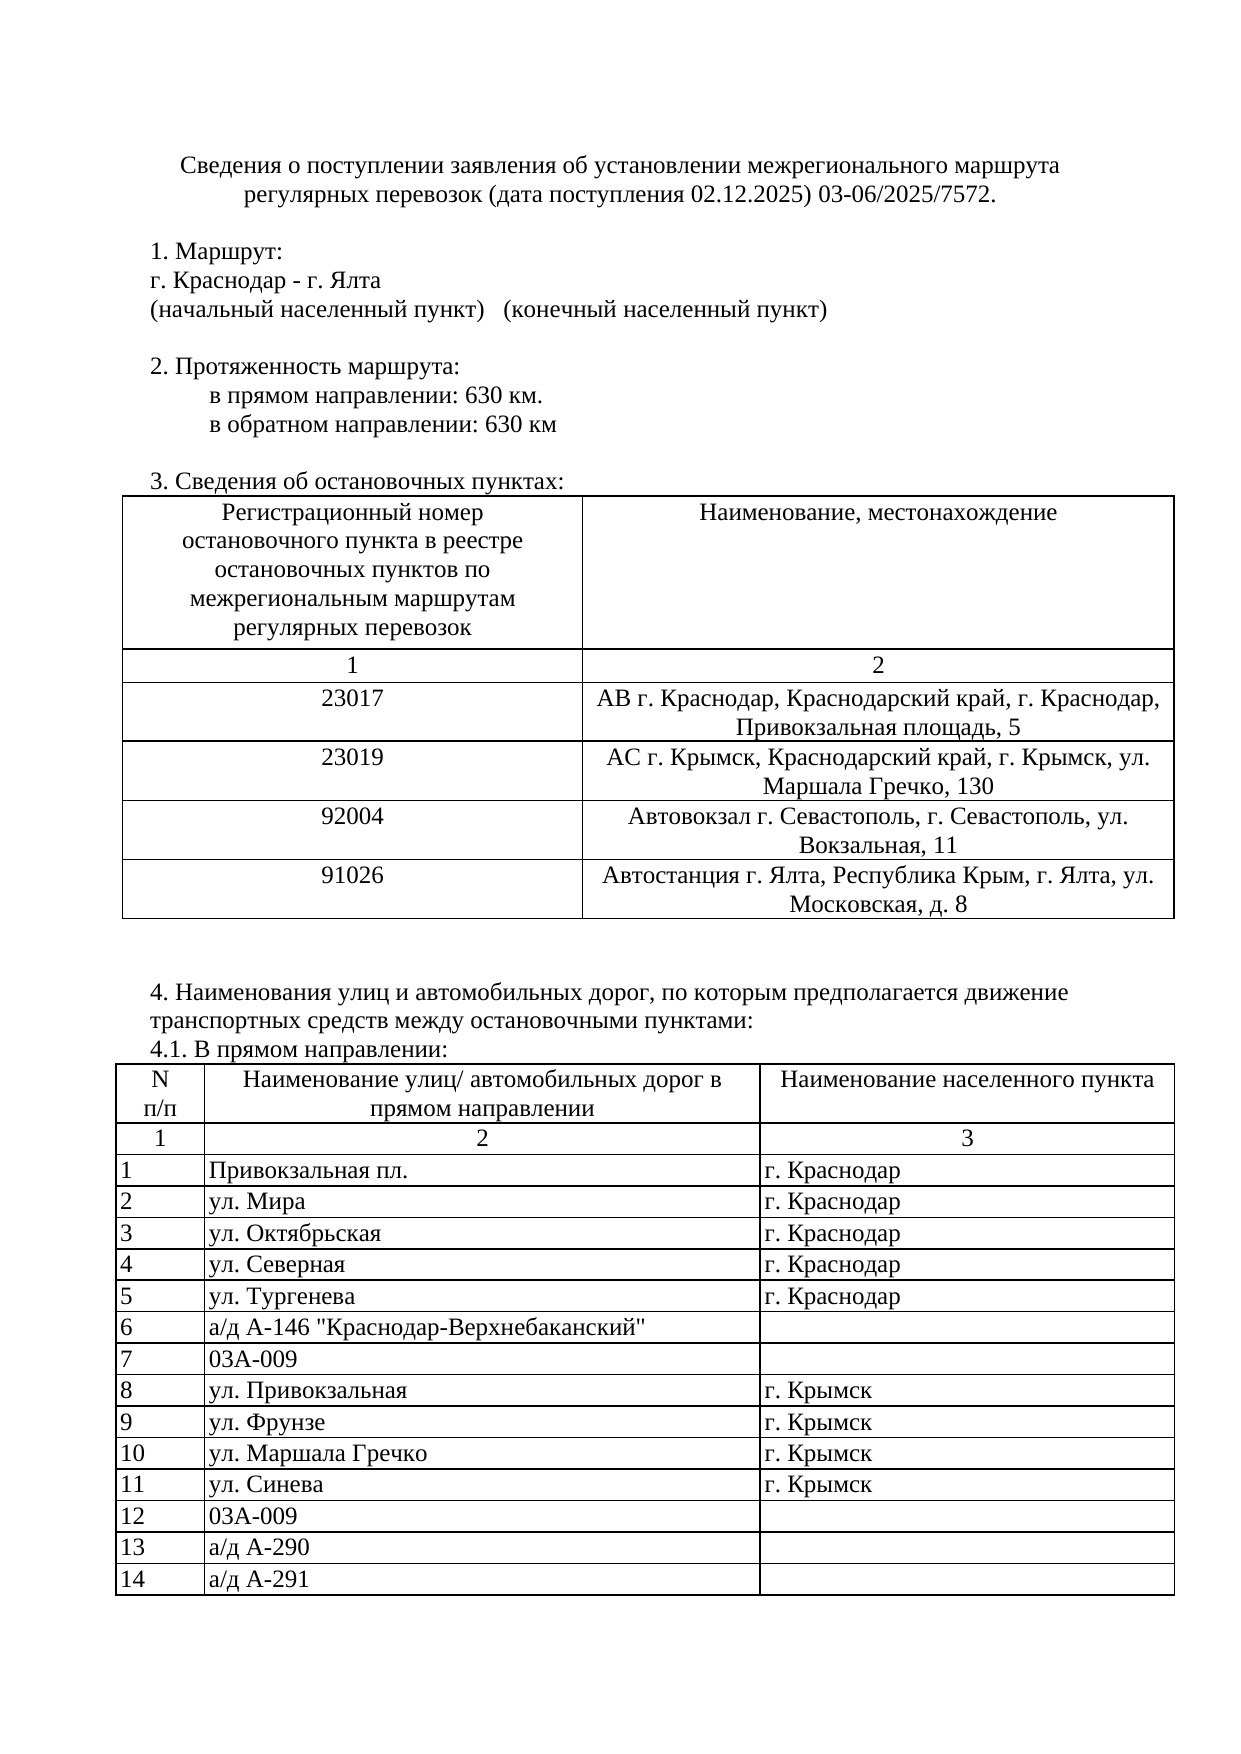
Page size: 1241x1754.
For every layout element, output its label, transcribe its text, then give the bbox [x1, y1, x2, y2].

table_cell АВ г. Краснодар, Краснодарский край, г. Краснодар, Привокзальная площадь, 5 [583, 683, 1173, 740]
table_cell а/д А-290 [205, 1533, 759, 1562]
table_cell г. Крымск [761, 1470, 1174, 1499]
table_cell Автостанция г. Ялта, Республика Крым, г. Ялта, ул. Московская, д. 8 [583, 860, 1173, 918]
table_cell г. Краснодар [761, 1281, 1174, 1311]
table_cell 03А-009 [205, 1501, 759, 1531]
table_cell 14 [117, 1564, 204, 1594]
table_cell а/д А-146 "Краснодар-Верхнебаканский" [205, 1312, 759, 1342]
table_cell [761, 1344, 1174, 1374]
table_cell 23019 [123, 742, 582, 799]
table_cell 12 [117, 1501, 204, 1531]
table_cell 2 [583, 650, 1173, 681]
text в обратном направлении: 630 км [150, 409, 1090, 437]
table_cell г. Краснодар [761, 1187, 1174, 1216]
table_header Регистрационный номер остановочного пункта в реестре остановочных пунктов по межрегиональным маршрутам регулярных перевозок [123, 497, 582, 648]
table_cell [761, 1564, 1174, 1594]
table_cell 4 [117, 1250, 204, 1279]
text 3. Сведения об остановочных пунктах: [150, 466, 1090, 495]
table_cell 7 [117, 1344, 204, 1374]
table_cell 3 [117, 1218, 204, 1248]
table_cell 5 [117, 1281, 204, 1311]
table_cell г. Крымск [761, 1438, 1174, 1468]
table_cell 23017 [123, 683, 582, 740]
table_header Наименование населенного пункта [761, 1065, 1174, 1122]
table_cell [761, 1533, 1174, 1562]
table_cell ул. Мира [205, 1187, 759, 1216]
table_cell [761, 1501, 1174, 1531]
table_cell г. Крымск [761, 1407, 1174, 1437]
table_cell ул. Северная [205, 1250, 759, 1279]
table_cell 1 [123, 650, 582, 681]
text (начальный населенный пункт) (конечный населенный пункт) [150, 294, 1090, 322]
table_header Наименование, местонахождение [583, 497, 1173, 648]
table_header Наименование улиц/ автомобильных дорог в прямом направлении [205, 1065, 759, 1122]
table_cell ул. Синева [205, 1470, 759, 1499]
table_cell г. Краснодар [761, 1250, 1174, 1279]
table_cell г. Краснодар [761, 1218, 1174, 1248]
table_cell ул. Маршала Гречко [205, 1438, 759, 1468]
table_cell 1 [117, 1155, 204, 1185]
table_cell ул. Тургенева [205, 1281, 759, 1311]
table_cell 3 [761, 1124, 1174, 1153]
table_cell 92004 [123, 801, 582, 858]
text 2. Протяженность маршрута: [150, 351, 1090, 380]
table_cell 11 [117, 1470, 204, 1499]
table_cell 2 [117, 1187, 204, 1216]
table_cell 9 [117, 1407, 204, 1437]
table_cell г. Крымск [761, 1375, 1174, 1405]
table_cell АС г. Крымск, Краснодарский край, г. Крымск, ул. Маршала Гречко, 130 [583, 742, 1173, 799]
text г. Краснодар - г. Ялта [150, 265, 1090, 294]
table_cell 03А-009 [205, 1344, 759, 1374]
text 4.1. В прямом направлении: [150, 1034, 1090, 1063]
table_cell 8 [117, 1375, 204, 1405]
table_cell г. Краснодар [761, 1155, 1174, 1185]
table_cell 13 [117, 1533, 204, 1562]
table_cell ул. Октябрьская [205, 1218, 759, 1248]
text 4. Наименования улиц и автомобильных дорог, по которым предполагается движение транспортных средств между остановочными пунктами: [150, 977, 1090, 1034]
table_cell ул. Фрунзе [205, 1407, 759, 1437]
text Сведения о поступлении заявления об установлении межрегионального маршрута регулярных перевозок (дата поступления 02.12.2025) 03-06/2025/7572. [150, 150, 1090, 207]
table_cell 6 [117, 1312, 204, 1342]
table_cell [761, 1312, 1174, 1342]
table_cell 1 [117, 1124, 204, 1153]
table_header N п/п [117, 1065, 204, 1122]
table_cell Автовокзал г. Севастополь, г. Севастополь, ул. Вокзальная, 11 [583, 801, 1173, 858]
table_cell 10 [117, 1438, 204, 1468]
text 1. Маршрут: [150, 236, 1090, 265]
table_cell 2 [205, 1124, 759, 1153]
table_cell а/д А-291 [205, 1564, 759, 1594]
text в прямом направлении: 630 км. [150, 380, 1090, 409]
table_cell ул. Привокзальная [205, 1375, 759, 1405]
table_cell Привокзальная пл. [205, 1155, 759, 1185]
table_cell 91026 [123, 860, 582, 918]
